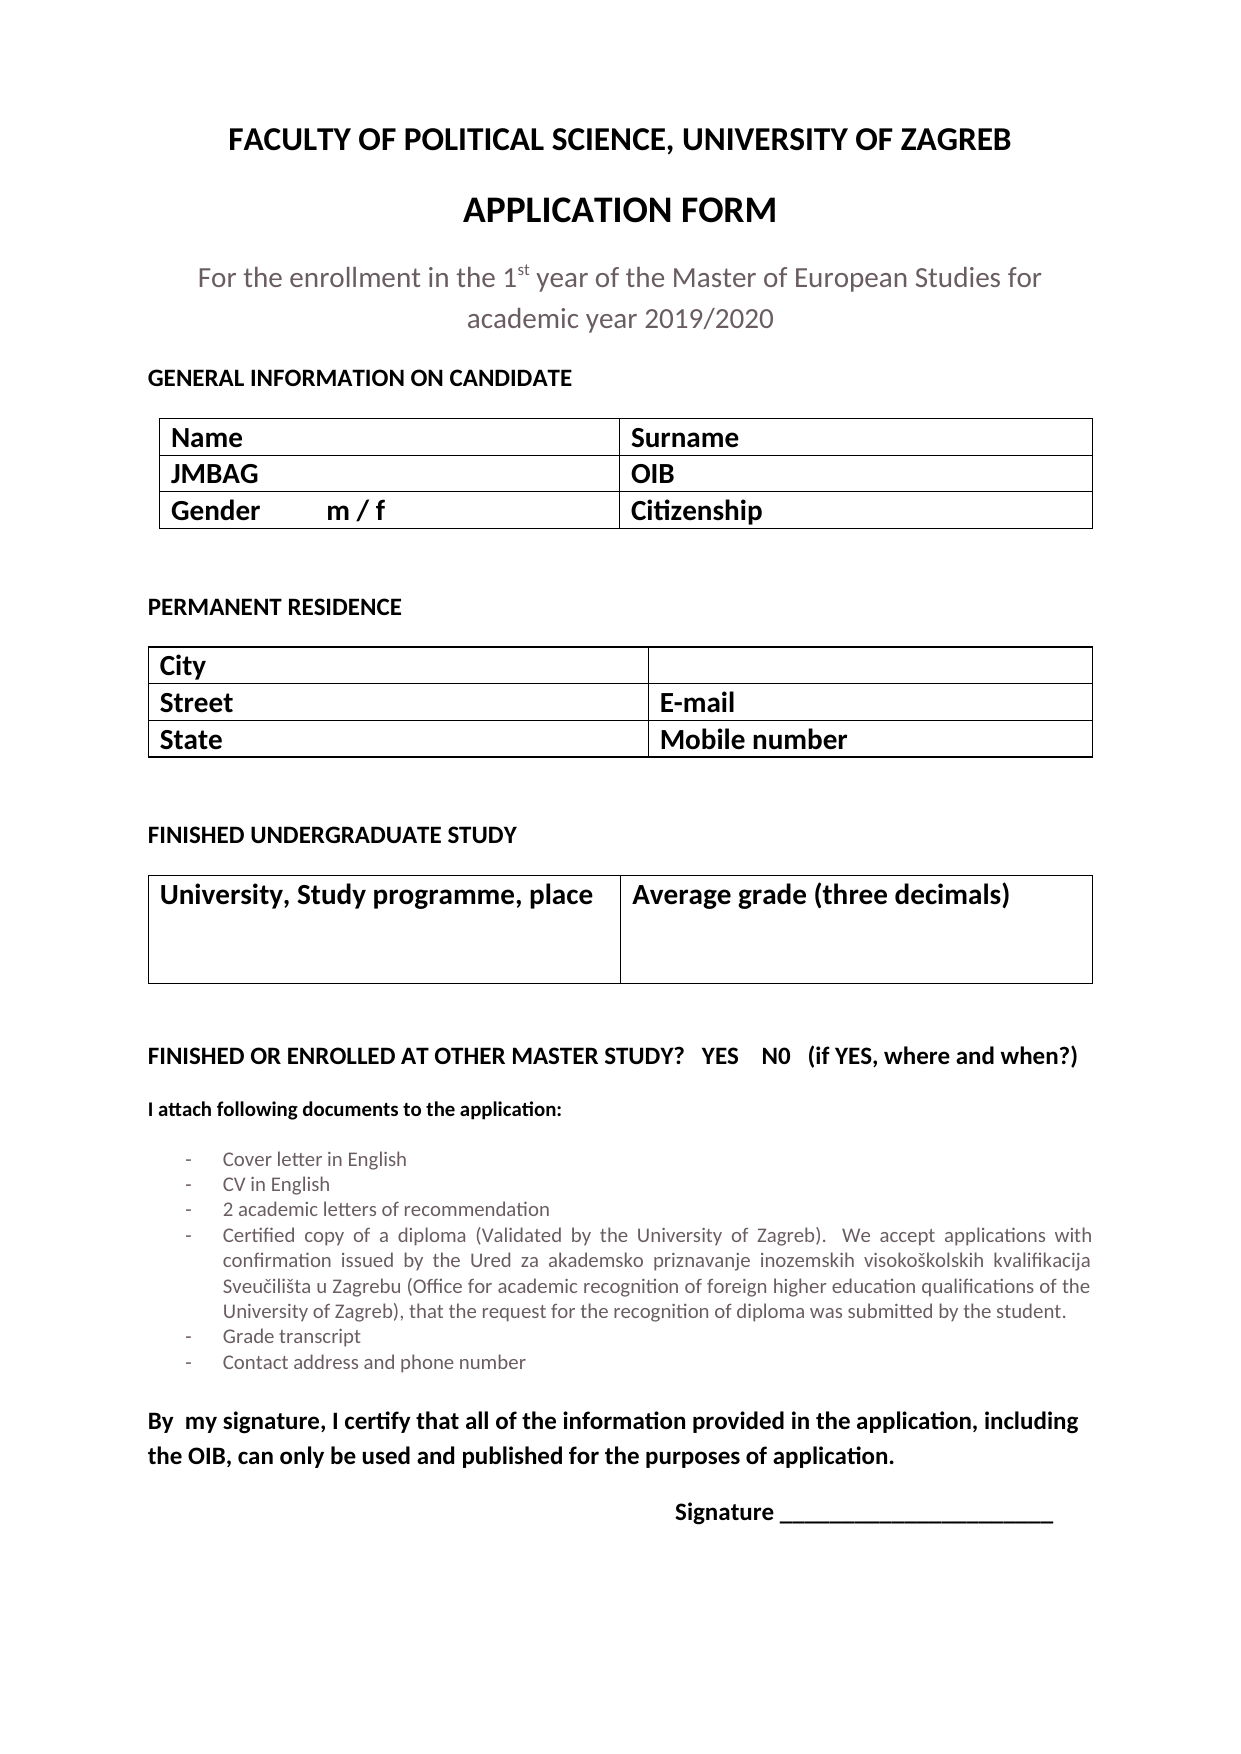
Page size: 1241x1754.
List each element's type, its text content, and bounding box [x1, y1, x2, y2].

text By my signature, I certify that all of the information provided in the application, including the OIB, can only be used and published for the purposes of application. [148, 1405, 1092, 1471]
table_cell Citizenship [620, 492, 1092, 528]
table_header Average grade (three decimals) [621, 876, 1092, 983]
table_header Name [160, 419, 619, 454]
table_cell Mobile number [649, 721, 1092, 756]
table_header City [149, 648, 648, 683]
table_header Surname [620, 419, 1092, 454]
list Grade transcript [185, 1324, 1092, 1349]
table_cell JMBAG [160, 456, 619, 491]
list CV in English [185, 1171, 1092, 1197]
table_cell Gender m / f [160, 492, 619, 528]
table_header University, Study programme, place [149, 876, 620, 983]
table_header [649, 648, 1092, 683]
text FACULTY OF POLITICAL SCIENCE, UNIVERSITY OF ZAGREB [148, 118, 1092, 159]
table_cell State [149, 721, 648, 756]
text GENERAL INFORMATION ON CANDIDATE [148, 362, 1092, 392]
text For the enrollment in the 1st year of the Master of European Studies for academic year 2019/2020 [148, 259, 1092, 336]
list Certified copy of a diploma (Validated by the University of Zagreb). We accept applications with confirmation issued by the Ured za akademsko priznavanje inozemskih visokoškolskih kvalifikacija Sveučilišta u Zagrebu (Office for academic recognition of foreign higher education qualifications of the University of Zagreb), that the request for the recognition of diploma was submitted by the student. [185, 1222, 1092, 1324]
table_cell OIB [620, 456, 1092, 491]
table_cell Street [149, 684, 648, 720]
text FINISHED UNDERGRADUATE STUDY [148, 819, 1092, 850]
list 2 academic letters of recommendation [185, 1197, 1092, 1222]
list Cover letter in English [185, 1146, 1092, 1171]
text PERMANENT RESIDENCE [148, 591, 1092, 621]
text APPLICATION FORM [148, 186, 1092, 232]
list Signature ______________________ [223, 1496, 1092, 1526]
list Contact address and phone number [185, 1349, 1092, 1374]
text I attach following documents to the application: [148, 1096, 1092, 1121]
text FINISHED OR ENROLLED AT OTHER MASTER STUDY? YES N0 (if YES, where and when?) [148, 1040, 1092, 1070]
table_cell E-mail [649, 684, 1092, 720]
